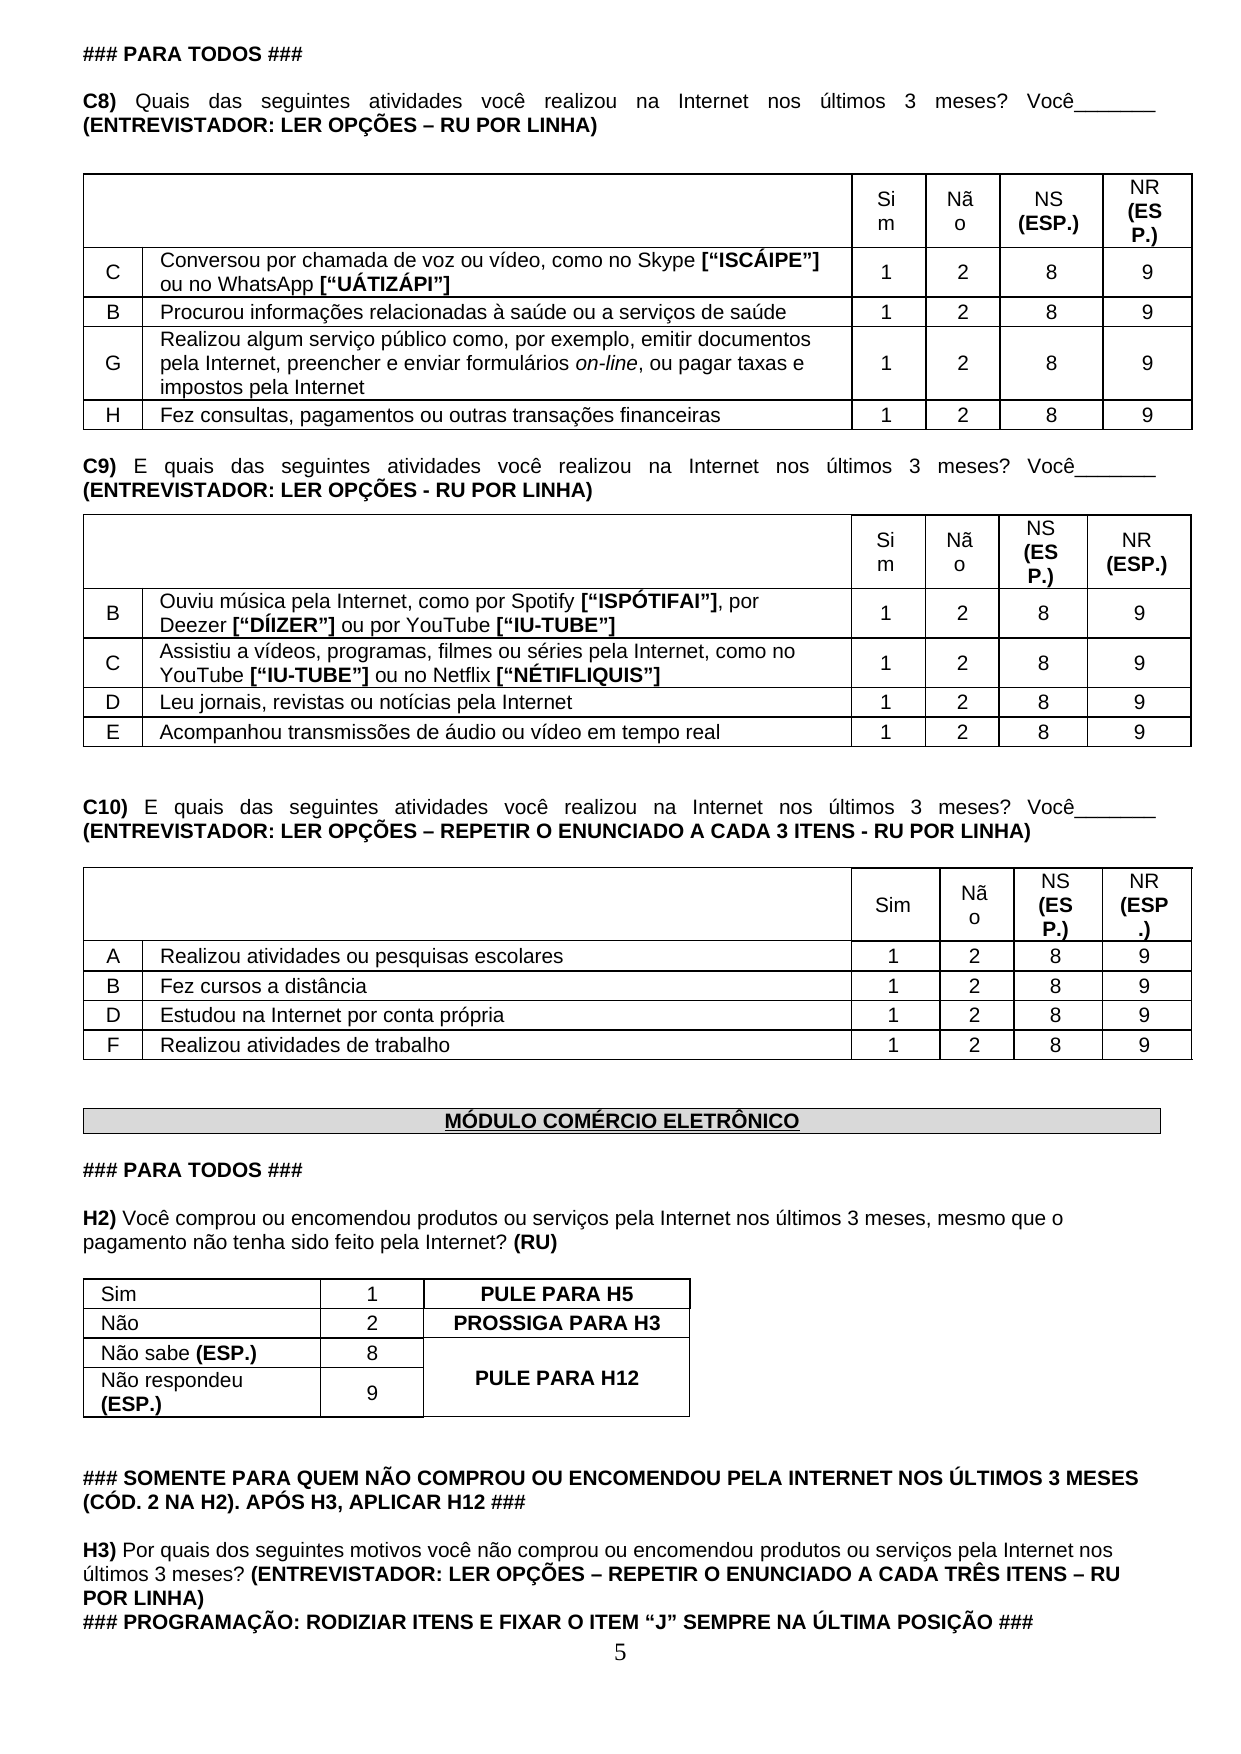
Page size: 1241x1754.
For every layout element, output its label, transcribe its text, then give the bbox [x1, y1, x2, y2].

table_header PULE PARA H5 [425, 1280, 689, 1308]
table_cell 2 [927, 401, 999, 429]
table_cell 9 [1103, 1031, 1191, 1059]
table_header NS (ESP.) [1001, 175, 1102, 247]
table_header MÓDULO COMÉRCIO ELETRÔNICO [84, 1109, 1160, 1133]
table_cell B [84, 972, 142, 999]
table_cell 2 [927, 327, 999, 399]
table_cell 8 [1000, 589, 1087, 637]
table_cell 8 [1015, 942, 1102, 970]
table_cell B [84, 589, 142, 637]
table_cell 9 [1103, 942, 1191, 970]
table_cell Acompanhou transmissões de áudio ou vídeo em tempo real [143, 718, 851, 746]
table_header NS (ESP.) [1000, 516, 1087, 587]
table_cell Procurou informações relacionadas à saúde ou a serviços de saúde [143, 298, 851, 326]
text H3) Por quais dos seguintes motivos você não comprou ou encomendou produtos ou serviços pela Internet nos últimos 3 meses? (ENTREVISTADOR: LER OPÇÕES – REPETIR O ENUNCIADO A CADA TRÊS ITENS – RU POR LINHA) [83, 1538, 1157, 1609]
table_cell 9 [1104, 298, 1191, 326]
table_header Sim [84, 1280, 320, 1308]
table_cell Não [84, 1309, 320, 1337]
table_cell 8 [1015, 972, 1102, 999]
table_cell C [84, 248, 142, 296]
table_cell 9 [1104, 248, 1191, 296]
table_header [84, 868, 851, 940]
text C10) E quais das seguintes atividades você realizou na Internet nos últimos 3 meses? Você_______ (ENTREVISTADOR: LER OPÇÕES – REPETIR O ENUNCIADO A CADA 3 ITENS - RU POR LINHA) [83, 795, 1157, 843]
table_header Não [941, 869, 1013, 940]
table_cell 9 [1088, 718, 1190, 746]
table_header Sim [853, 175, 925, 247]
table_cell Fez cursos a distância [143, 972, 851, 999]
table_cell 1 [852, 942, 939, 970]
table_cell 2 [927, 248, 999, 296]
table_cell 9 [1088, 589, 1190, 637]
table_cell 9 [1103, 1001, 1191, 1029]
table_cell 1 [852, 972, 939, 999]
text H2) Você comprou ou encomendou produtos ou serviços pela Internet nos últimos 3 meses, mesmo que o pagamento não tenha sido feito pela Internet? (RU) [83, 1206, 1157, 1254]
table_cell Ouviu música pela Internet, como por Spotify [“ISPÓTIFAI”], por Deezer [“DÍIZER”] ou por YouTube [“IU-TUBE”] [143, 589, 851, 637]
table_header Sim [852, 869, 939, 940]
text ### PARA TODOS ### [83, 1158, 1157, 1182]
table_cell A [84, 941, 142, 970]
table_cell 2 [941, 1001, 1013, 1029]
table_cell 9 [1103, 972, 1191, 999]
table_cell Estudou na Internet por conta própria [143, 1001, 851, 1029]
table_cell 2 [926, 688, 998, 716]
text ### PARA TODOS ### [83, 41, 1157, 65]
table_cell Conversou por chamada de voz ou vídeo, como no Skype [“ISCÁIPE”] ou no WhatsApp [“UÁTIZÁPI”] [143, 248, 851, 296]
text ### PROGRAMAÇÃO: RODIZIAR ITENS E FIXAR O ITEM “J” SEMPRE NA ÚLTIMA POSIÇÃO ### [83, 1609, 1157, 1633]
table_cell D [84, 1001, 142, 1029]
table_cell 9 [1088, 688, 1190, 716]
table_header NS (ESP.) [1015, 869, 1102, 940]
table_header NR (ESP.) [1104, 175, 1191, 247]
table_cell PULE PARA H12 [424, 1338, 689, 1416]
table_cell G [84, 327, 142, 399]
table_header NR (ESP.) [1088, 516, 1190, 587]
table_cell 2 [941, 1031, 1013, 1059]
table_cell 1 [853, 401, 925, 429]
table_cell Leu jornais, revistas ou notícias pela Internet [143, 688, 851, 716]
text ### SOMENTE PARA QUEM NÃO COMPROU OU ENCOMENDOU PELA INTERNET NOS ÚLTIMOS 3 MESES (CÓD. 2 NA H2). APÓS H3, APLICAR H12 ### [83, 1466, 1157, 1514]
table_cell Assistiu a vídeos, programas, filmes ou séries pela Internet, como no YouTube [“IU-TUBE”] ou no Netflix [“NÉTIFLIQUIS”] [143, 639, 851, 686]
table_cell 1 [852, 1001, 939, 1029]
table_header Sim [852, 516, 925, 587]
table_header [84, 175, 851, 247]
table_cell H [84, 401, 142, 429]
table_cell 1 [852, 718, 925, 746]
table_cell 9 [1104, 401, 1191, 429]
table_cell 8 [1001, 401, 1102, 429]
table_cell PROSSIGA PARA H3 [424, 1309, 689, 1337]
text C8) Quais das seguintes atividades você realizou na Internet nos últimos 3 meses? Você_______ (ENTREVISTADOR: LER OPÇÕES – RU POR LINHA) [83, 89, 1157, 137]
table_cell 1 [852, 589, 925, 637]
table_cell 8 [1001, 327, 1102, 399]
table_cell 1 [852, 639, 925, 686]
table_cell Fez consultas, pagamentos ou outras transações financeiras [143, 401, 851, 429]
table_cell 8 [1001, 298, 1102, 326]
table_cell 2 [926, 589, 998, 637]
table_cell D [84, 688, 142, 716]
table_cell 8 [1000, 688, 1087, 716]
table_header [84, 515, 851, 587]
table_cell E [84, 718, 142, 746]
table_cell 8 [1015, 1031, 1102, 1059]
table_cell 8 [321, 1339, 423, 1367]
table_cell 8 [1001, 248, 1102, 296]
table_cell Não sabe (ESP.) [84, 1339, 320, 1367]
table_cell 2 [927, 298, 999, 326]
table_cell 1 [852, 1031, 939, 1059]
table_cell C [84, 639, 142, 686]
table_cell B [84, 298, 142, 326]
table_cell 2 [926, 639, 998, 686]
table_cell 8 [1015, 1001, 1102, 1029]
table_cell 9 [1104, 327, 1191, 399]
table_cell Não respondeu (ESP.) [84, 1368, 320, 1416]
table_header NR (ESP.) [1103, 869, 1191, 940]
table_cell 2 [926, 718, 998, 746]
table_cell 9 [1088, 639, 1190, 686]
text C9) E quais das seguintes atividades você realizou na Internet nos últimos 3 meses? Você_______ (ENTREVISTADOR: LER OPÇÕES - RU POR LINHA) [83, 454, 1157, 502]
table_cell Realizou algum serviço público como, por exemplo, emitir documentos pela Internet, preencher e enviar formulários on-line, ou pagar taxas e impostos pela Internet [143, 327, 851, 399]
table_cell 8 [1000, 718, 1087, 746]
table_cell 2 [941, 972, 1013, 999]
table_cell 9 [321, 1368, 423, 1416]
table_cell 2 [941, 942, 1013, 970]
table_cell 1 [853, 248, 925, 296]
table_cell F [84, 1031, 142, 1059]
table_cell Realizou atividades ou pesquisas escolares [143, 941, 851, 970]
table_header 1 [321, 1280, 423, 1308]
table_cell 8 [1000, 639, 1087, 686]
table_cell Realizou atividades de trabalho [143, 1031, 851, 1059]
table_cell 1 [852, 688, 925, 716]
table_cell 1 [853, 327, 925, 399]
table_cell 1 [853, 298, 925, 326]
table_cell 2 [321, 1309, 423, 1337]
table_header Não [927, 175, 999, 247]
table_header Não [926, 516, 998, 587]
